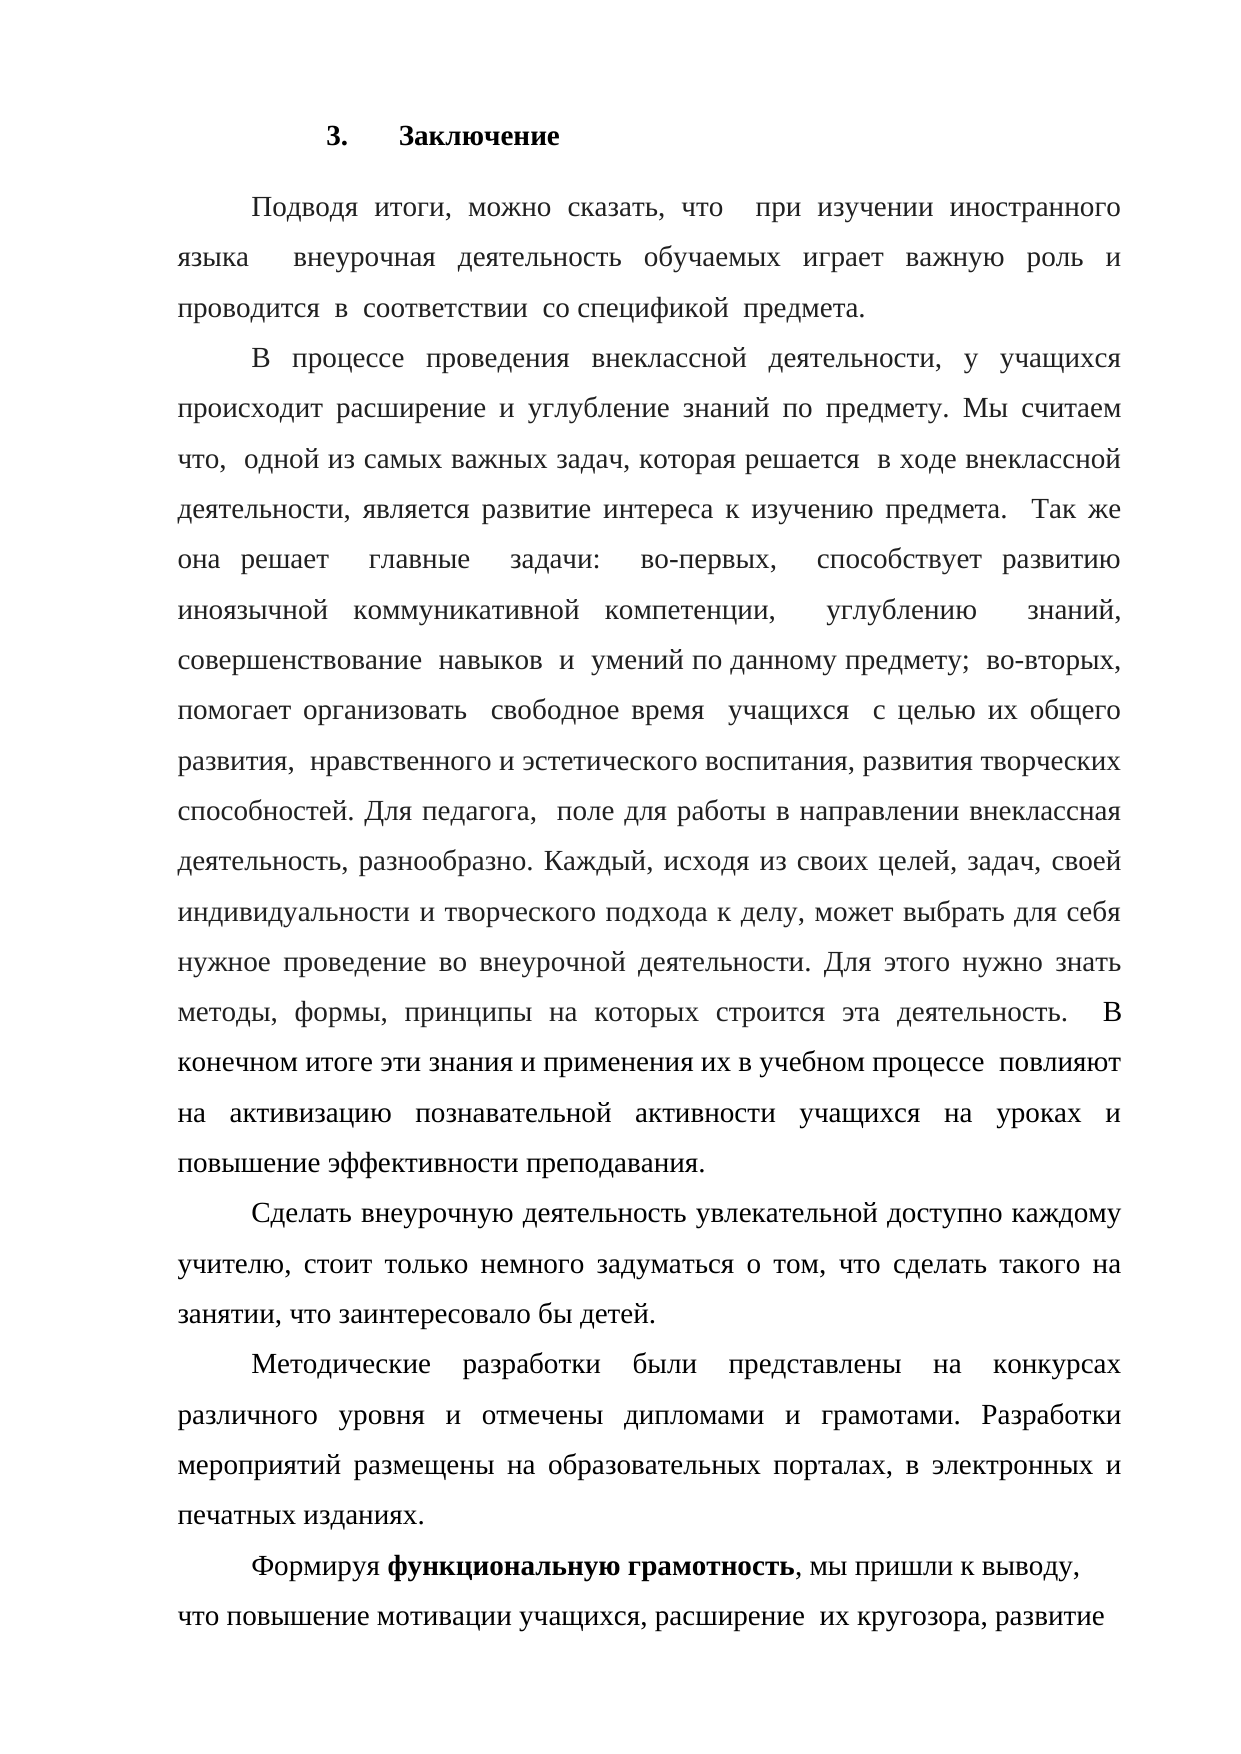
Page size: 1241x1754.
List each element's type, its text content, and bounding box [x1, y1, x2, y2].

text В процессе проведения внеклассной деятельности, у учащихся происходит расширение и углубление знаний по предмету. Мы считаем что, одной из самых важных задач, которая решается в ходе внеклассной деятельности, является развитие интереса к изучению предмета. Так же она решает главные задачи: во-первых, способствует развитию иноязычной коммуникативной компетенции, углублению знаний, совершенствование навыков и умений по данному предмету; во-вторых, помогает организовать свободное время учащихся с целью их общего развития, нравственного и эстетического воспитания, развития творческих способностей. Для педагога, поле для работы в направлении внеклассная деятельность, разнообразно. Каждый, исходя из своих целей, задач, своей индивидуальности и творческого подхода к делу, может выбрать для себя нужное проведение во внеурочной деятельности. Для этого нужно знать методы, формы, принципы на которых строится эта деятельность. В конечном итоге эти знания и применения их в учебном процессе повлияют на активизацию познавательной активности учащихся на уроках и повышение эффективности преподавания. [177, 340, 1122, 1179]
text Сделать внеурочную деятельность увлекательной доступно каждому учителю, стоит только немного задуматься о том, что сделать такого на занятии, что заинтересовало бы детей. [177, 1196, 1122, 1330]
text Методические разработки были представлены на конкурсах различного уровня и отмечены дипломами и грамотами. Разработки мероприятий размещены на образовательных порталах, в электронных и печатных изданиях. [177, 1346, 1122, 1531]
list Заключение [252, 118, 1122, 152]
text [177, 1548, 1122, 1632]
text Подводя итоги, можно сказать, что при изучении иностранного языка внеурочная деятельность обучаемых играет важную роль и проводится в соответствии со спецификой предмета. [177, 189, 1122, 323]
